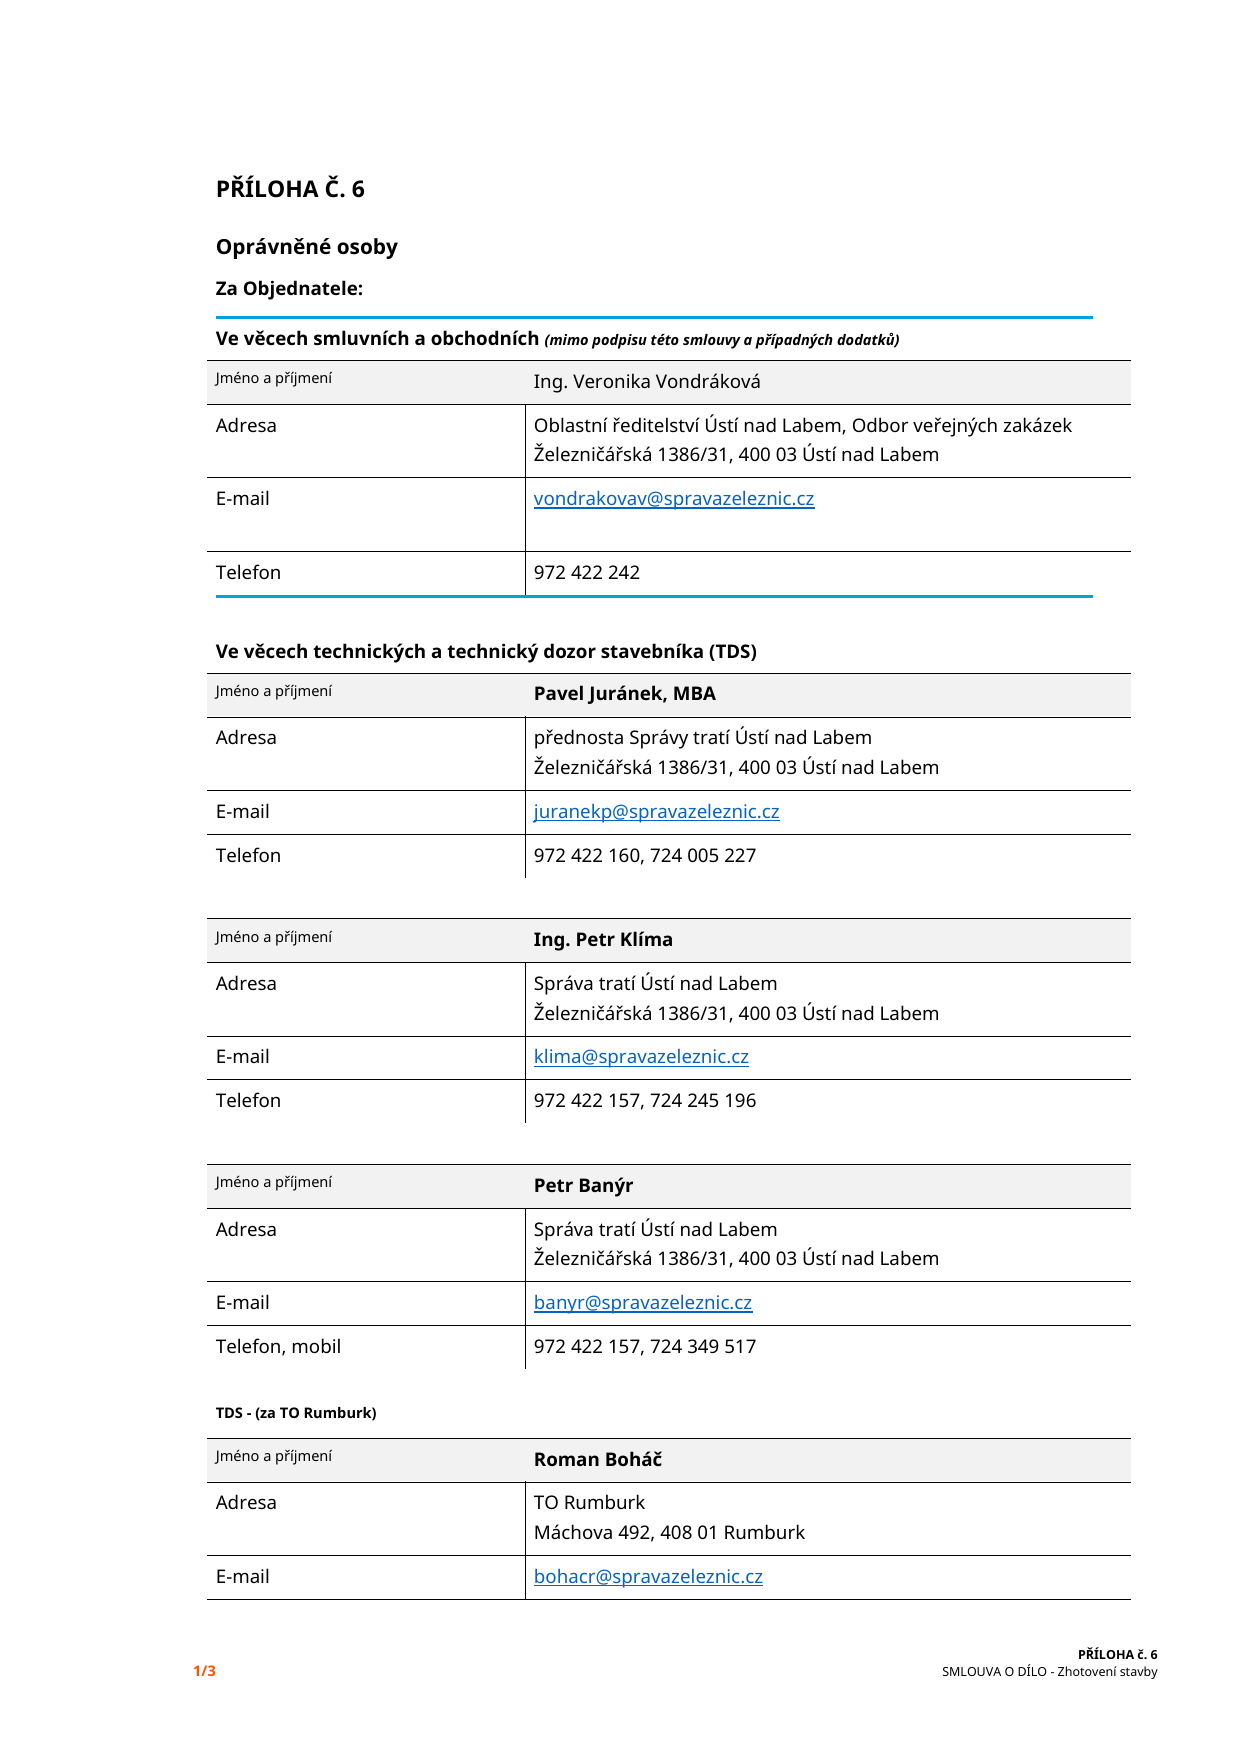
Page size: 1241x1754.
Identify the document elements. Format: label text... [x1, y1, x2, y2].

text Za Objednatele: [216, 276, 1093, 301]
text TDS - (za TO Rumburk) [216, 1403, 1093, 1423]
table_cell Telefon [207, 835, 525, 878]
table_cell Telefon [207, 1080, 525, 1123]
table_cell vondrakovav@spravazeleznic.cz [526, 478, 1131, 551]
table_header Ing. Petr Klíma [526, 919, 1131, 962]
table_cell banyr@spravazeleznic.cz [526, 1282, 1131, 1325]
table_cell Telefon [207, 552, 525, 594]
table_cell E-mail [207, 1037, 525, 1079]
table_cell juranekp@spravazeleznic.cz [526, 791, 1131, 834]
table_cell Oblastní ředitelství Ústí nad Labem, Odbor veřejných zakázek Železničářská 1386/31, 400 03 Ústí nad Labem [526, 405, 1131, 477]
table_cell TO Rumburk Máchova 492, 408 01 Rumburk [526, 1483, 1131, 1555]
table_cell 972 422 157, 724 245 196 [526, 1080, 1131, 1123]
table_header Ing. Veronika Vondráková [526, 361, 1131, 404]
table_cell Správa tratí Ústí nad Labem Železničářská 1386/31, 400 03 Ústí nad Labem [526, 1209, 1131, 1281]
table_header Jméno a příjmení [207, 674, 526, 716]
table_cell 972 422 157, 724 349 517 [526, 1326, 1131, 1369]
table_header Roman Boháč [526, 1439, 1131, 1481]
text Ve věcech technických a technický dozor stavebníka (TDS) [216, 629, 1093, 664]
table_cell Adresa [207, 963, 525, 1036]
table_cell klima@spravazeleznic.cz [526, 1037, 1131, 1079]
table_header Pavel Juránek, MBA [526, 674, 1131, 716]
table_cell Telefon, mobil [207, 1326, 525, 1369]
table_cell E-mail [207, 1556, 525, 1599]
table_cell E-mail [207, 791, 525, 834]
text Ve věcech smluvních a obchodních (mimo podpisu této smlouvy a případných dodatků) [216, 319, 1093, 351]
table_cell Adresa [207, 718, 525, 790]
table_cell Správa tratí Ústí nad Labem Železničářská 1386/31, 400 03 Ústí nad Labem [526, 963, 1131, 1036]
table_cell 972 422 242 [526, 552, 1131, 594]
text Oprávněné osoby [216, 232, 1093, 260]
table_header Petr Banýr [526, 1165, 1131, 1208]
table_cell bohacr@spravazeleznic.cz [526, 1556, 1131, 1599]
table_header Jméno a příjmení [207, 1439, 526, 1481]
table_cell Adresa [207, 1209, 525, 1281]
table_cell E-mail [207, 478, 525, 551]
table_cell Adresa [207, 405, 525, 477]
text Příloha č. 6 [216, 172, 1093, 204]
table_header Jméno a příjmení [207, 919, 526, 962]
table_cell Adresa [207, 1483, 525, 1555]
table_header Jméno a příjmení [207, 361, 526, 404]
table_cell E-mail [207, 1282, 525, 1325]
table_cell přednosta Správy tratí Ústí nad Labem Železničářská 1386/31, 400 03 Ústí nad Labem [526, 718, 1131, 790]
table_cell 972 422 160, 724 005 227 [526, 835, 1131, 878]
table_header Jméno a příjmení [207, 1165, 526, 1208]
